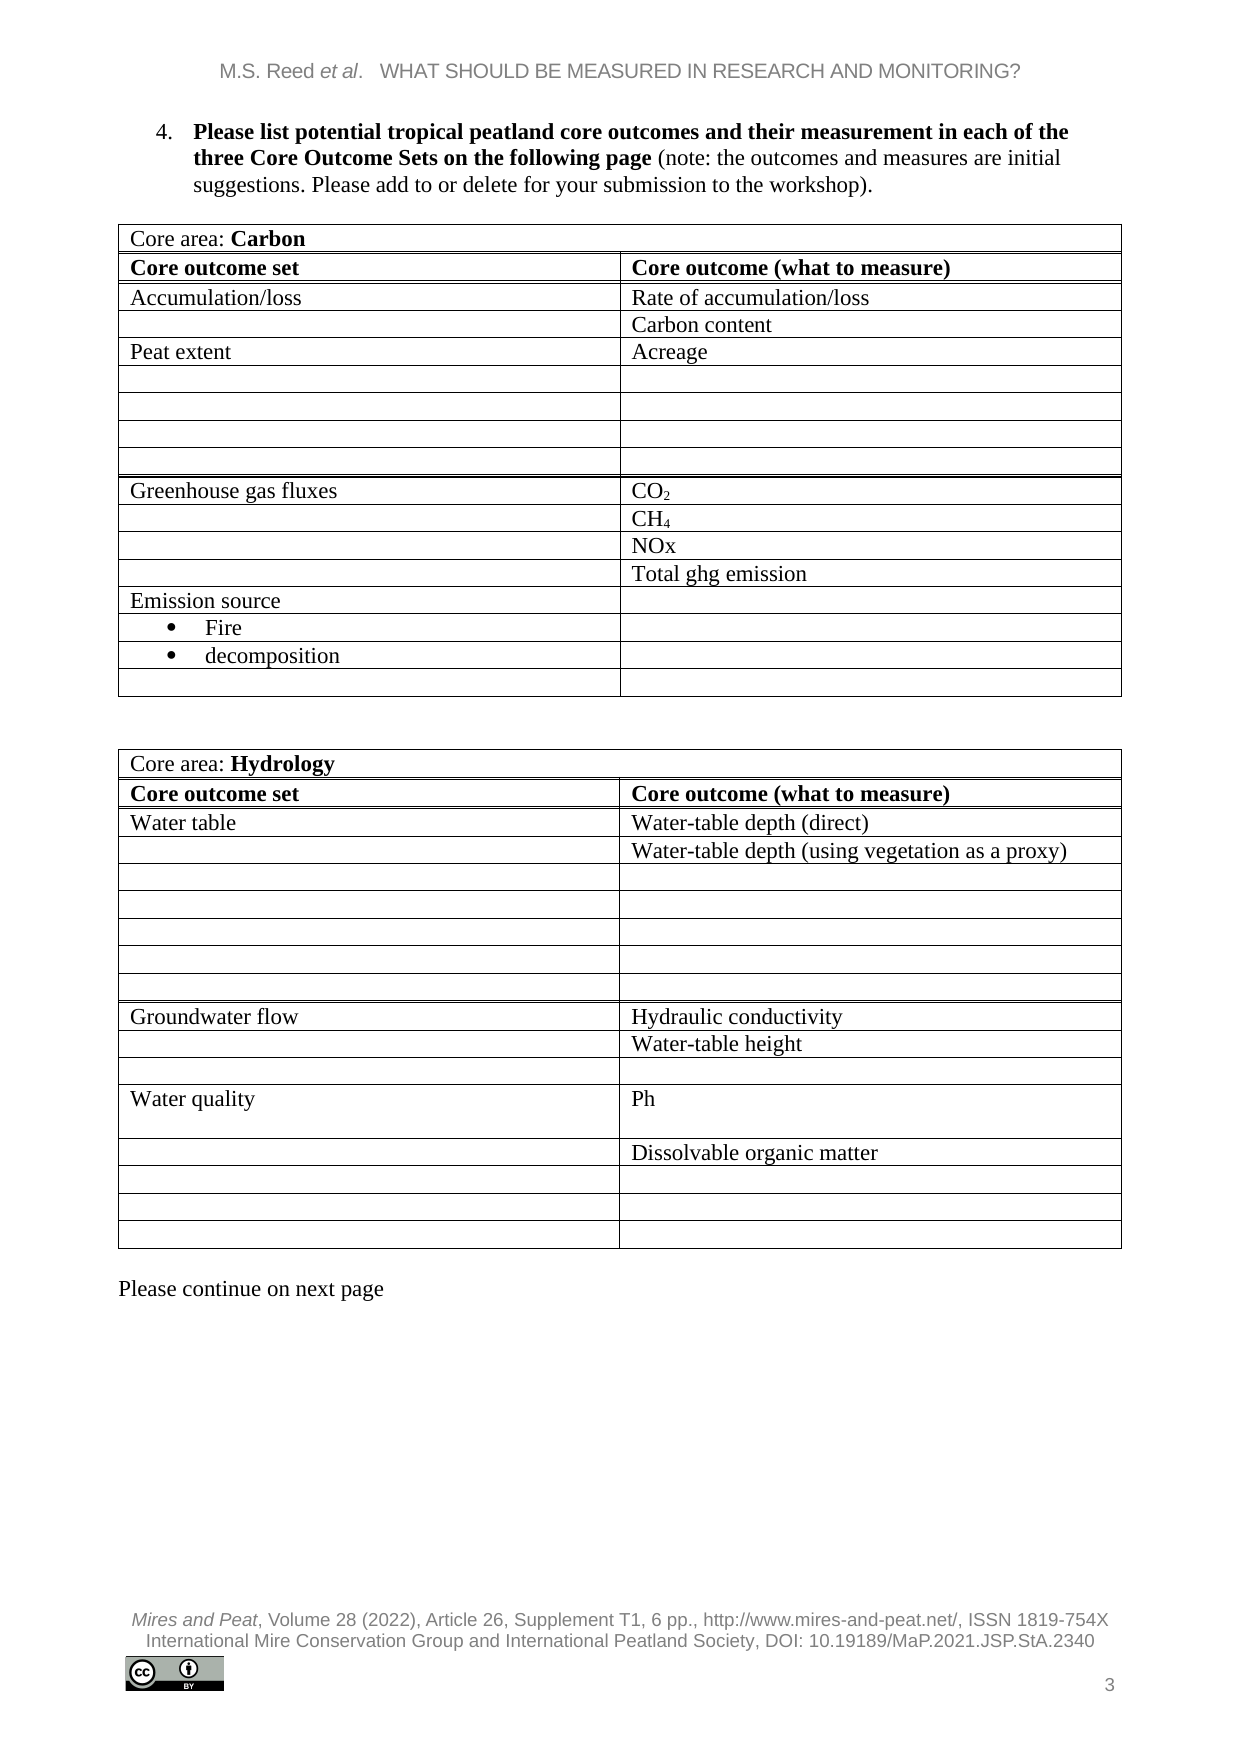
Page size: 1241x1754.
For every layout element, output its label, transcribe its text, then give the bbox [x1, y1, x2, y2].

table_cell Water-table depth (using vegetation as a proxy) [620, 837, 1121, 863]
table_cell [620, 1166, 1121, 1193]
table_cell Water quality [119, 1085, 619, 1138]
table_cell [620, 1194, 1121, 1220]
table_cell [119, 560, 620, 586]
table_cell [620, 864, 1121, 890]
table_cell [119, 1194, 619, 1220]
table_cell Emission source [119, 587, 620, 613]
table_cell [621, 587, 1121, 613]
table_cell [119, 393, 620, 419]
table_cell [621, 366, 1121, 392]
table_cell [119, 366, 620, 392]
table_cell [119, 919, 619, 945]
table_cell [621, 448, 1121, 474]
table_cell Total ghg emission [621, 560, 1121, 586]
table_cell [119, 1221, 619, 1248]
table_cell [620, 1221, 1121, 1248]
table_cell CH4 [621, 505, 1121, 531]
table_cell [621, 614, 1121, 641]
table_cell [119, 1058, 619, 1084]
table_cell [119, 946, 619, 973]
table_cell [119, 532, 620, 558]
table_cell [119, 1031, 619, 1057]
table_cell [119, 421, 620, 447]
table_cell Greenhouse gas fluxes [119, 478, 620, 504]
table_cell Water table [119, 809, 619, 836]
table_cell [119, 864, 619, 890]
table_cell Water-table depth (direct) [620, 809, 1121, 836]
table_cell [621, 393, 1121, 419]
table_cell Hydraulic conductivity [620, 1003, 1121, 1029]
table_cell [620, 891, 1121, 918]
table_cell Core outcome (what to measure) [620, 780, 1121, 806]
table_cell Peat extent [119, 338, 620, 365]
table_cell CO2 [621, 478, 1121, 504]
table_cell [119, 311, 620, 337]
table_cell [119, 505, 620, 531]
table_cell [621, 642, 1121, 668]
table_cell decomposition [119, 642, 620, 668]
table_header Core area: Hydrology [119, 750, 1121, 777]
table_cell Rate of accumulation/loss [621, 284, 1121, 310]
table_cell [119, 448, 620, 474]
table_cell [620, 919, 1121, 945]
table_cell [119, 1139, 619, 1165]
table_cell Fire [119, 614, 620, 641]
table_cell [119, 974, 619, 1000]
picture [125, 1656, 224, 1691]
table_cell [621, 669, 1121, 696]
table_cell [119, 837, 619, 863]
table_cell NOx [621, 532, 1121, 558]
table_cell Core outcome set [119, 254, 620, 280]
table_cell [620, 1058, 1121, 1084]
table_cell [620, 974, 1121, 1000]
table_cell [119, 1166, 619, 1193]
table_cell [621, 421, 1121, 447]
text Please continue on next page [118, 1275, 1122, 1301]
table_cell Dissolvable organic matter [620, 1139, 1121, 1165]
table_cell [620, 946, 1121, 973]
table_cell Carbon content [621, 311, 1121, 337]
list Please list potential tropical peatland core outcomes and their measurement in each of the three Core Outcome Sets on the following page (note: the outcomes and measures are initial suggestions. Please add to or delete for your submission to the workshop). [156, 118, 1122, 197]
table_cell Groundwater flow [119, 1003, 619, 1029]
table_cell Accumulation/loss [119, 284, 620, 310]
table_cell Core outcome (what to measure) [621, 254, 1121, 280]
table_cell [119, 891, 619, 918]
table_cell Acreage [621, 338, 1121, 365]
table_header Core area: Carbon [119, 225, 1121, 251]
table_cell Ph [620, 1085, 1121, 1138]
table_cell Core outcome set [119, 780, 619, 806]
table_cell [119, 669, 620, 696]
table_cell Water-table height [620, 1031, 1121, 1057]
